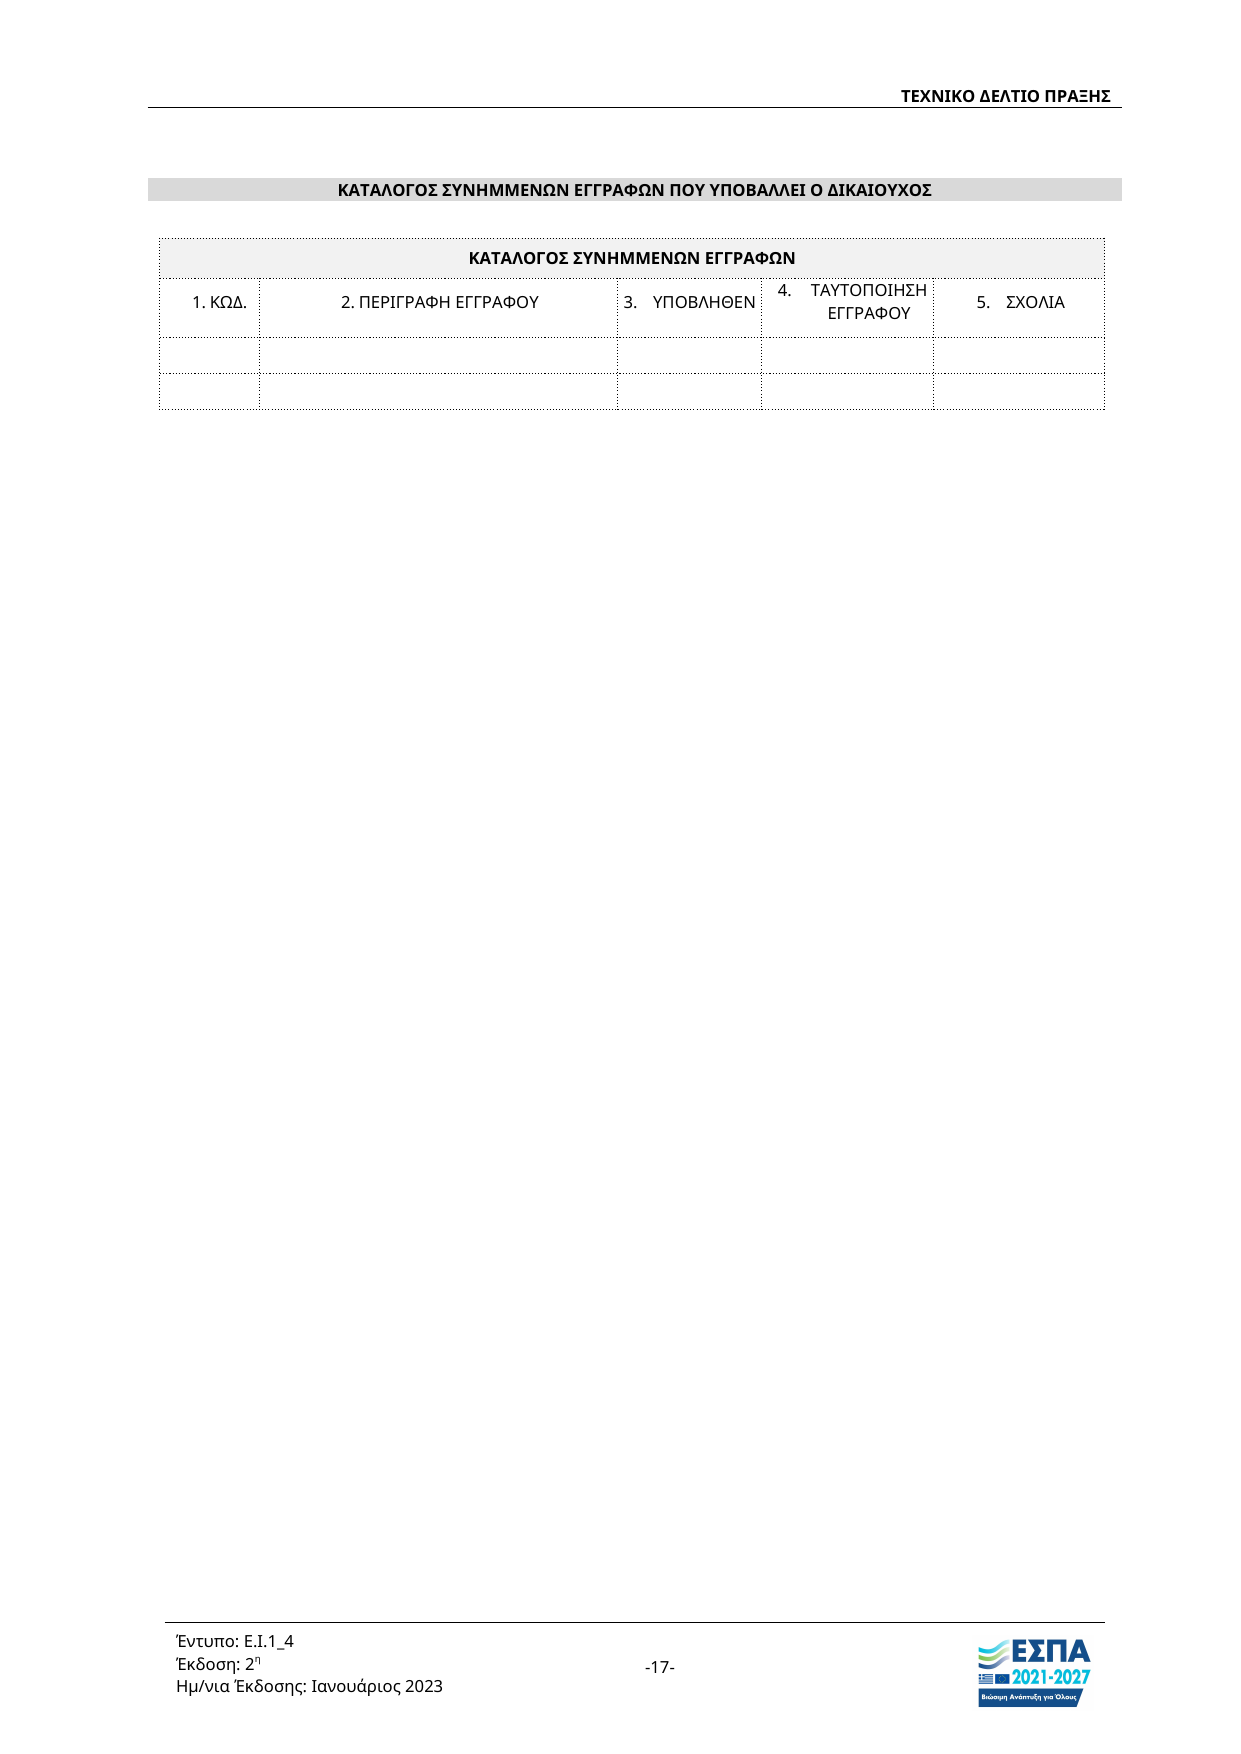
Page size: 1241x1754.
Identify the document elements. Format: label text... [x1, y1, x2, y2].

table_cell [160, 337, 260, 373]
table_cell ΣΧΟΛΙΑ [933, 278, 1105, 337]
table_cell [160, 373, 260, 409]
picture [972, 1635, 1095, 1711]
table_cell [761, 337, 933, 373]
table_cell [933, 337, 1105, 373]
table_header ΚΑΤΑΛΟΓΟΣ ΣΥΝΗΜΜΕΝΩΝ ΕΓΓΡΑΦΩΝ [160, 238, 1105, 278]
table_cell ΤΑΥΤΟΠΟΙΗΣΗ ΕΓΓΡΑΦΟΥ [761, 278, 933, 337]
subtitle ΚΑΤΑΛΟΓΟΣ ΣΥΝΗΜμΕΝΩΝ ΕΓΓΡΑΦΩΝ ΠΟΥ ΥΠΟΒΑΛΛΕΙ Ο ΔΙΚΑΙΟΥΧΟΣ [148, 178, 1122, 201]
table_cell [761, 373, 933, 409]
table_cell ΚΩΔ. [160, 278, 260, 337]
table_cell [618, 337, 761, 373]
table_cell ΠΕΡΙΓΡΑΦΗ ΕΓΓΡΑΦΟΥ [260, 278, 618, 337]
table_cell [933, 373, 1105, 409]
table_cell [260, 373, 618, 409]
table_cell [618, 373, 761, 409]
table_cell ΥΠΟΒΛΗΘΕΝ [618, 278, 761, 337]
table_cell [260, 337, 618, 373]
